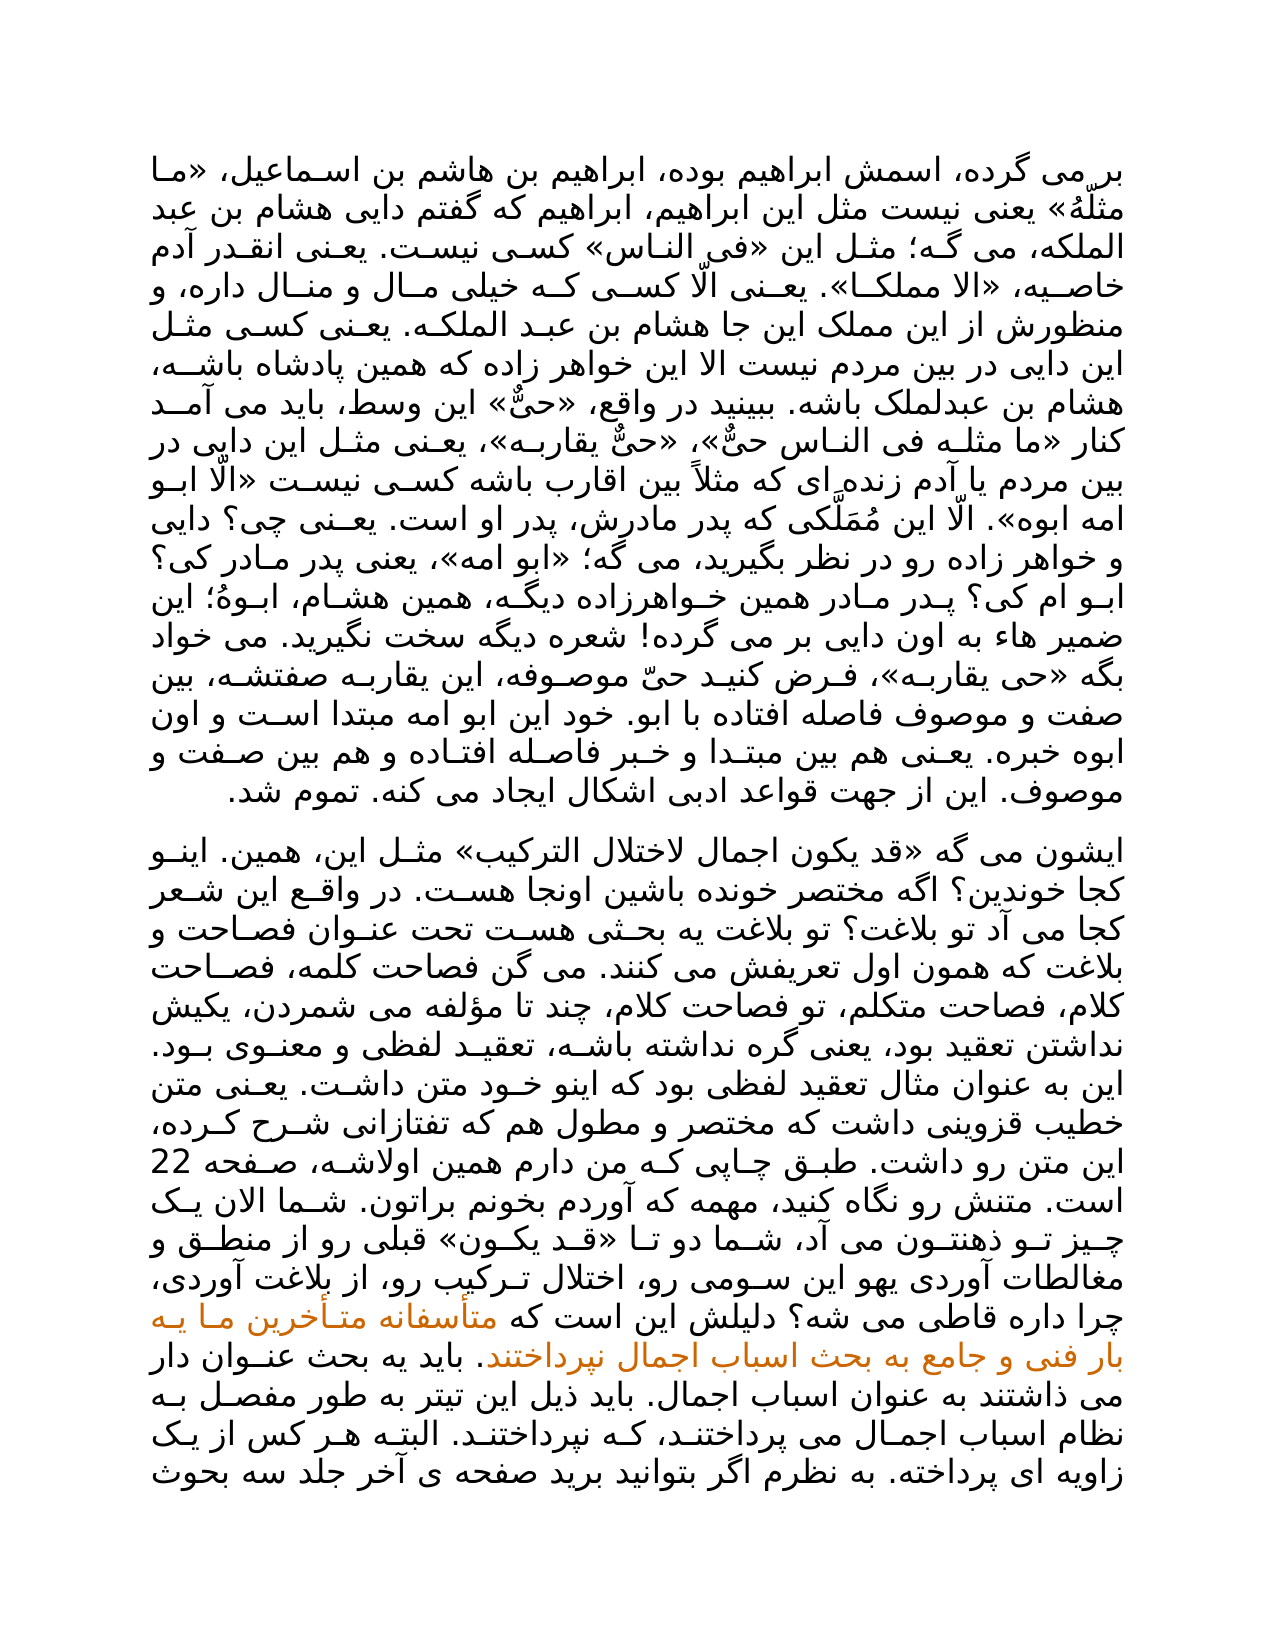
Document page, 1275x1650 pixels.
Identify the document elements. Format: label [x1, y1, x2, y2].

text [150, 831, 1125, 1492]
text [150, 150, 1125, 811]
